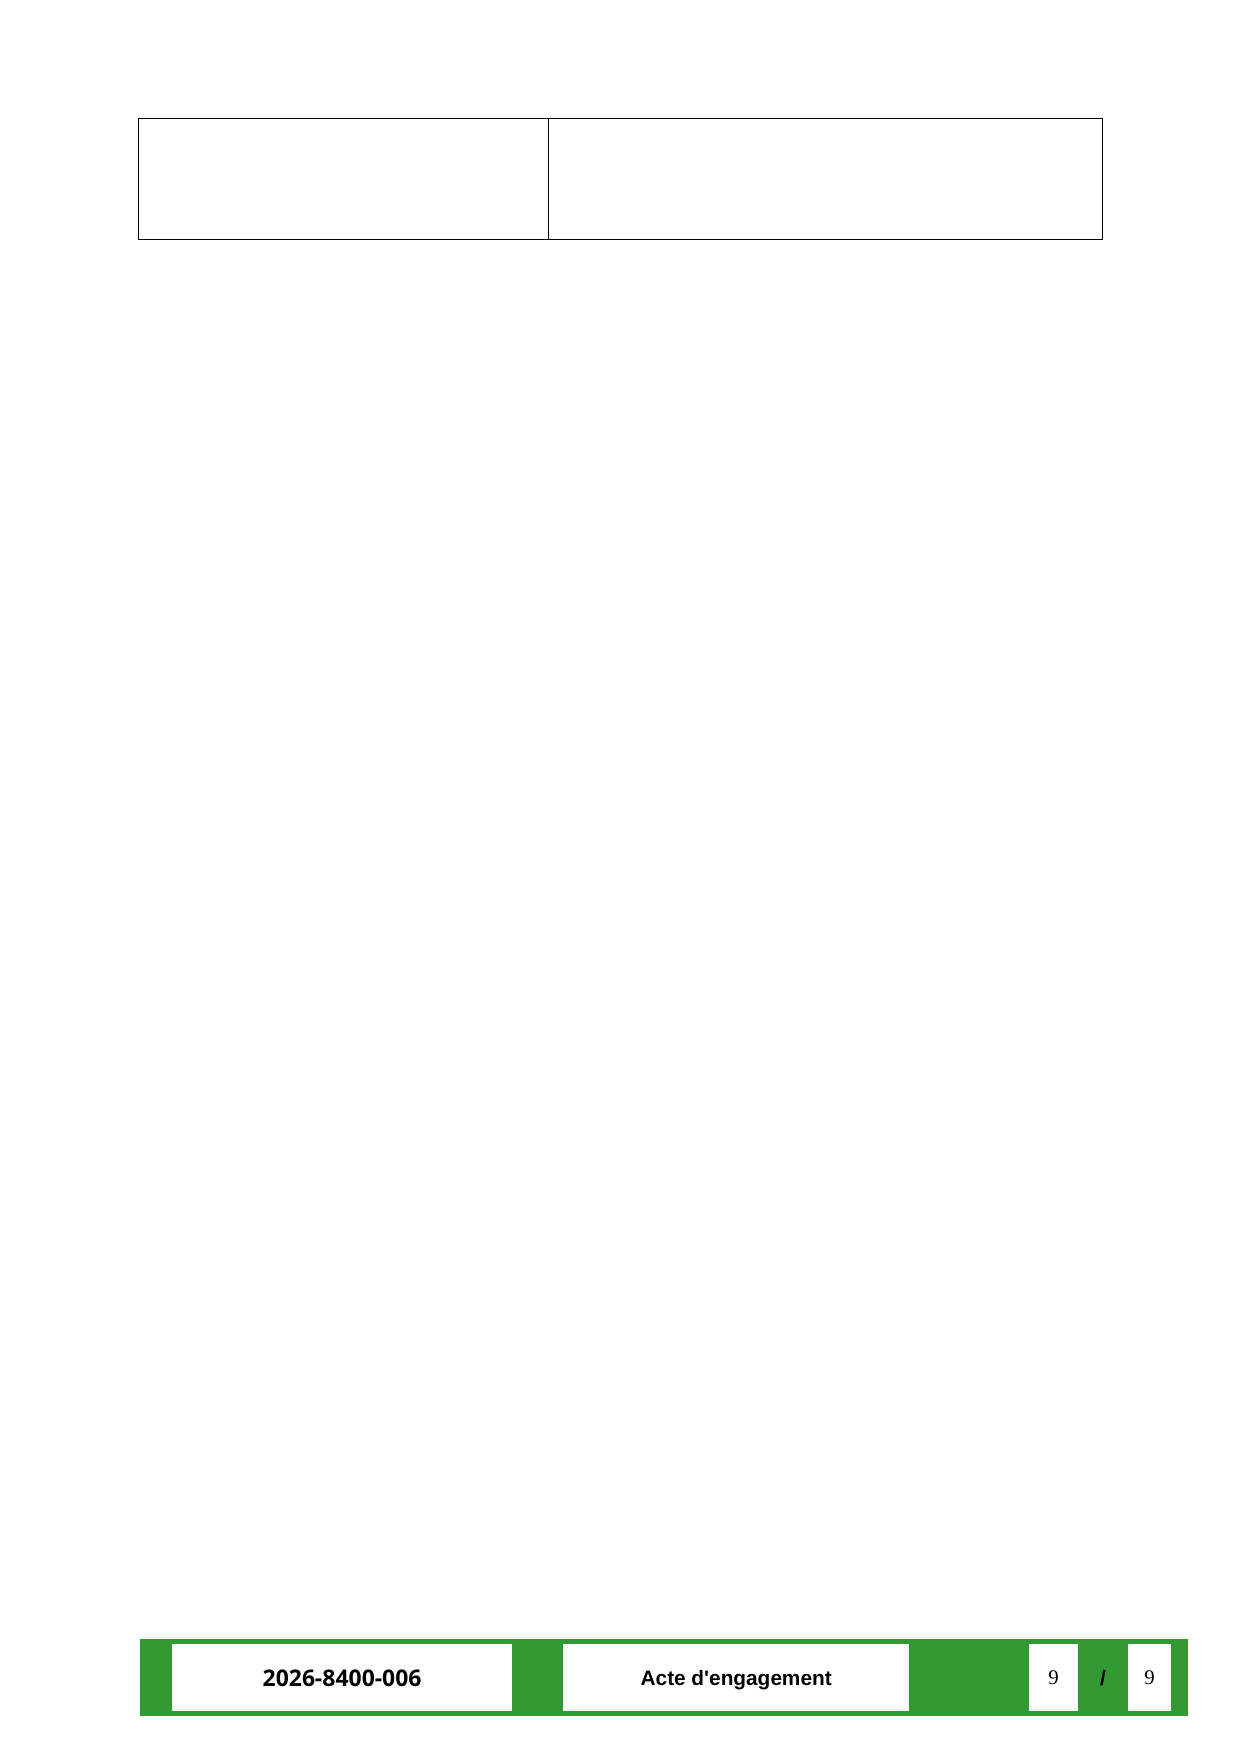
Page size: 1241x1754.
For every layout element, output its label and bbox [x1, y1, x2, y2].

table_cell [139, 119, 548, 239]
table_cell [549, 119, 1102, 239]
